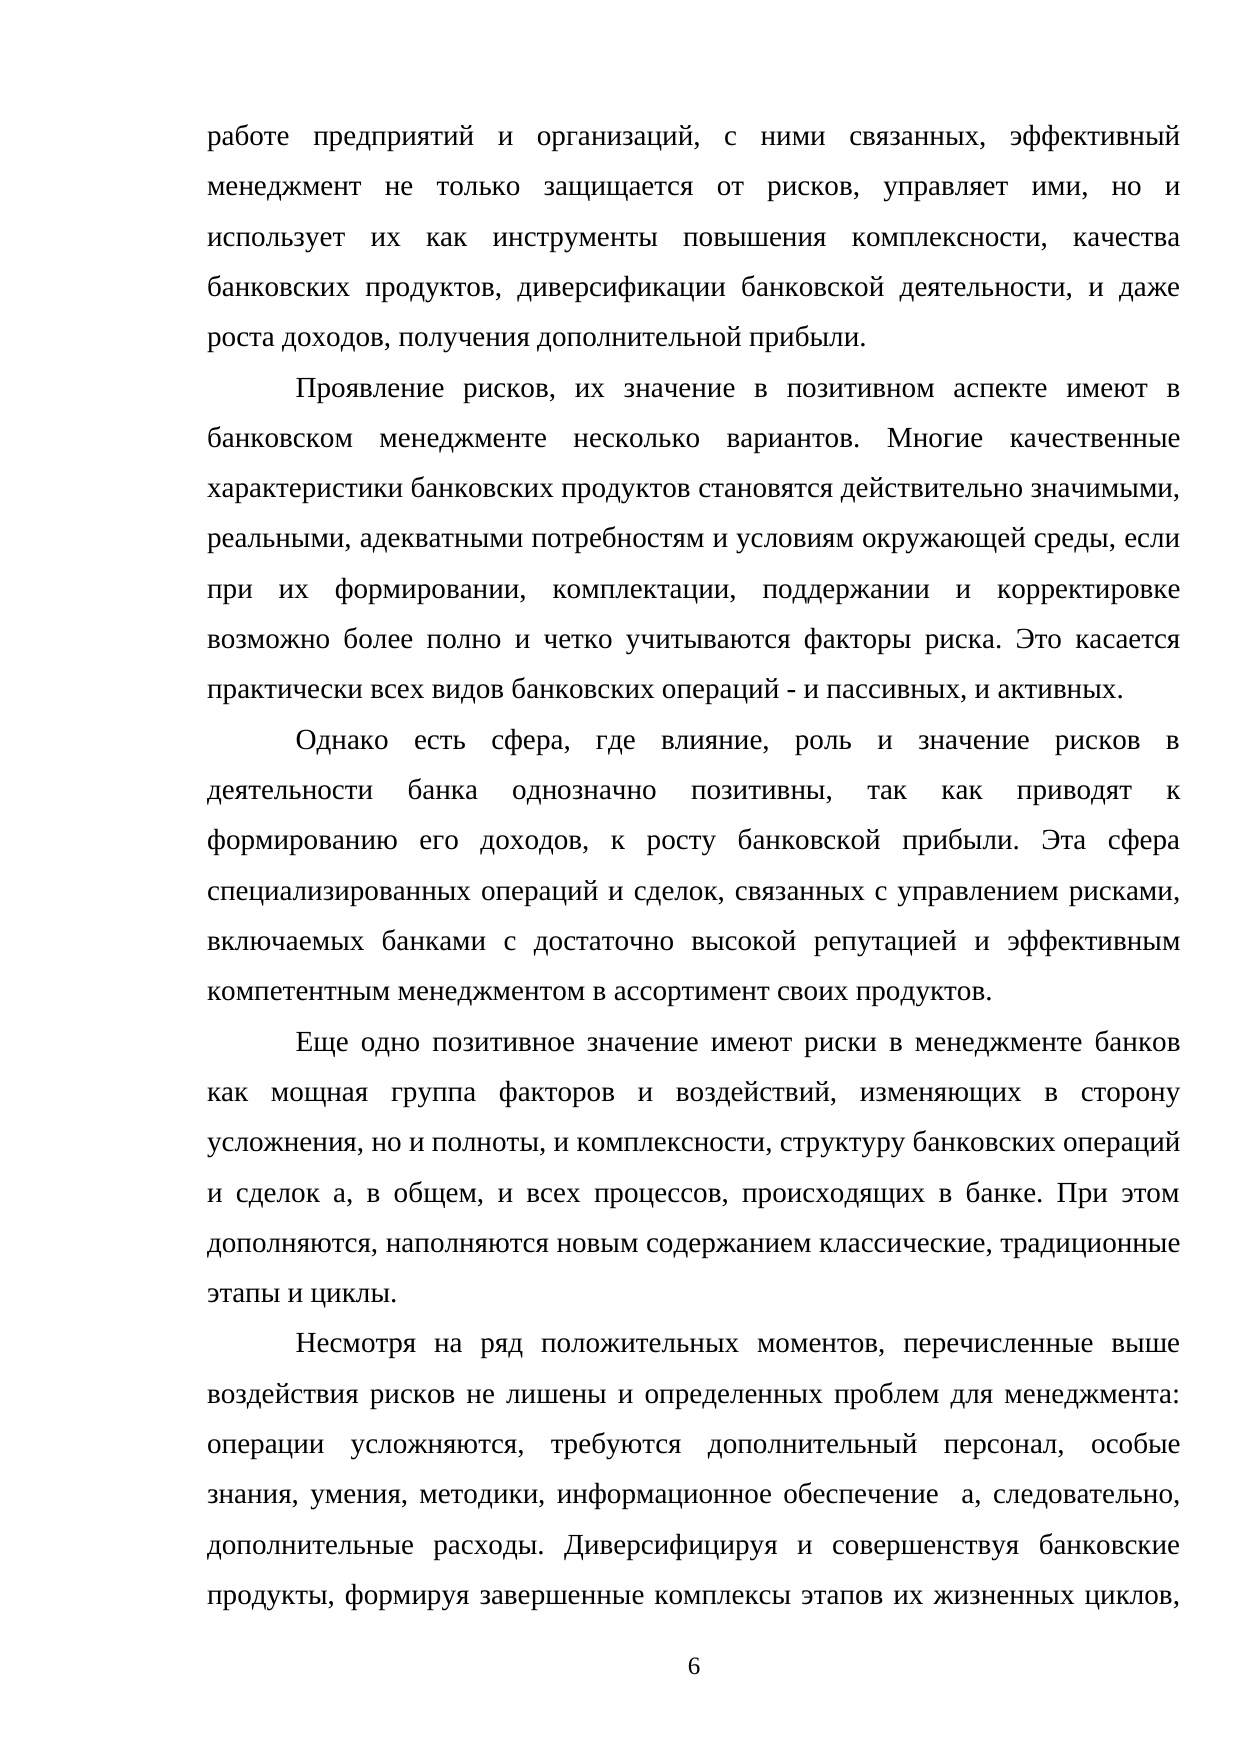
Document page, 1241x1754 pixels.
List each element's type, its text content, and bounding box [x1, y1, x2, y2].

text Еще одно позитивное значение имеют риски в менеджменте банков как мощная группа факторов и воздействий, изменяющих в сторону усложнения, но и полноты, и комплексности, структуру банковских операций и сделок а, в общем, и всех процессов, происходящих в банке. При этом дополняются, наполняются новым содержанием классические, традиционные этапы и циклы. [207, 1024, 1181, 1309]
text Однако есть сфера, где влияние, роль и значение рисков в деятельности банка однозначно позитивны, так как приводят к формированию его доходов, к росту банковской прибыли. Эта сфера специализированных операций и сделок, связанных с управлением рисками, включаемых банками с достаточно высокой репутацией и эффективным компетентным менеджментом в ассортимент своих продуктов. [207, 722, 1181, 1007]
text Проявление рисков, их значение в позитивном аспекте имеют в банковском менеджменте несколько вариантов. Многие качественные характеристики банковских продуктов становятся действительно значимыми, реальными, адекватными потребностям и условиям окружающей среды, если при их формировании, комплектации, поддержании и корректировке возможно более полно и четко учитываются факторы риска. Это касается практически всех видов банковских операций - и пассивных, и активных. [207, 370, 1181, 705]
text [207, 118, 1181, 353]
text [207, 1326, 1181, 1611]
